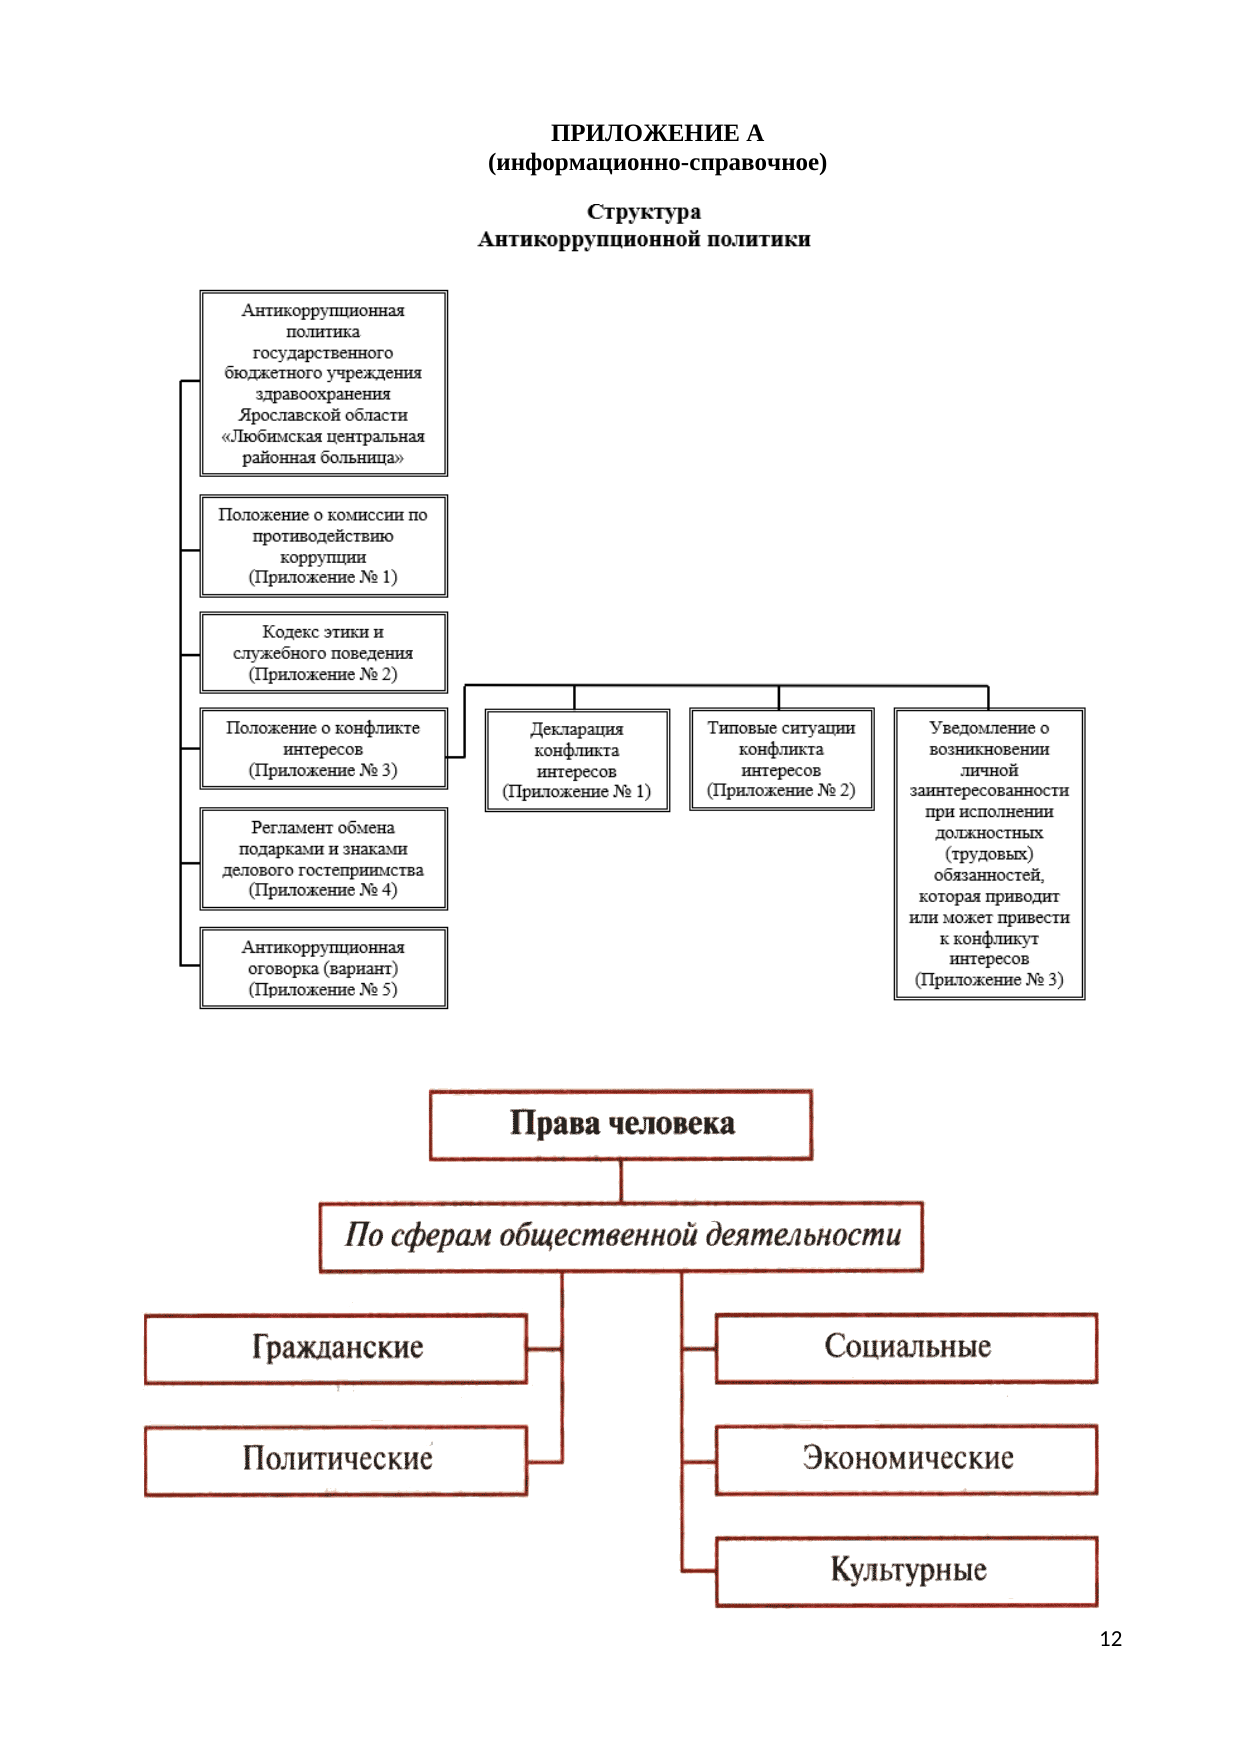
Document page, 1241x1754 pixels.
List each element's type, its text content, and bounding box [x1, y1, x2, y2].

text (информационно-справочное) [118, 147, 1122, 176]
text ПРИЛОЖЕНИЕ А [118, 118, 1122, 147]
picture [129, 204, 1111, 1084]
picture [141, 1088, 1100, 1609]
